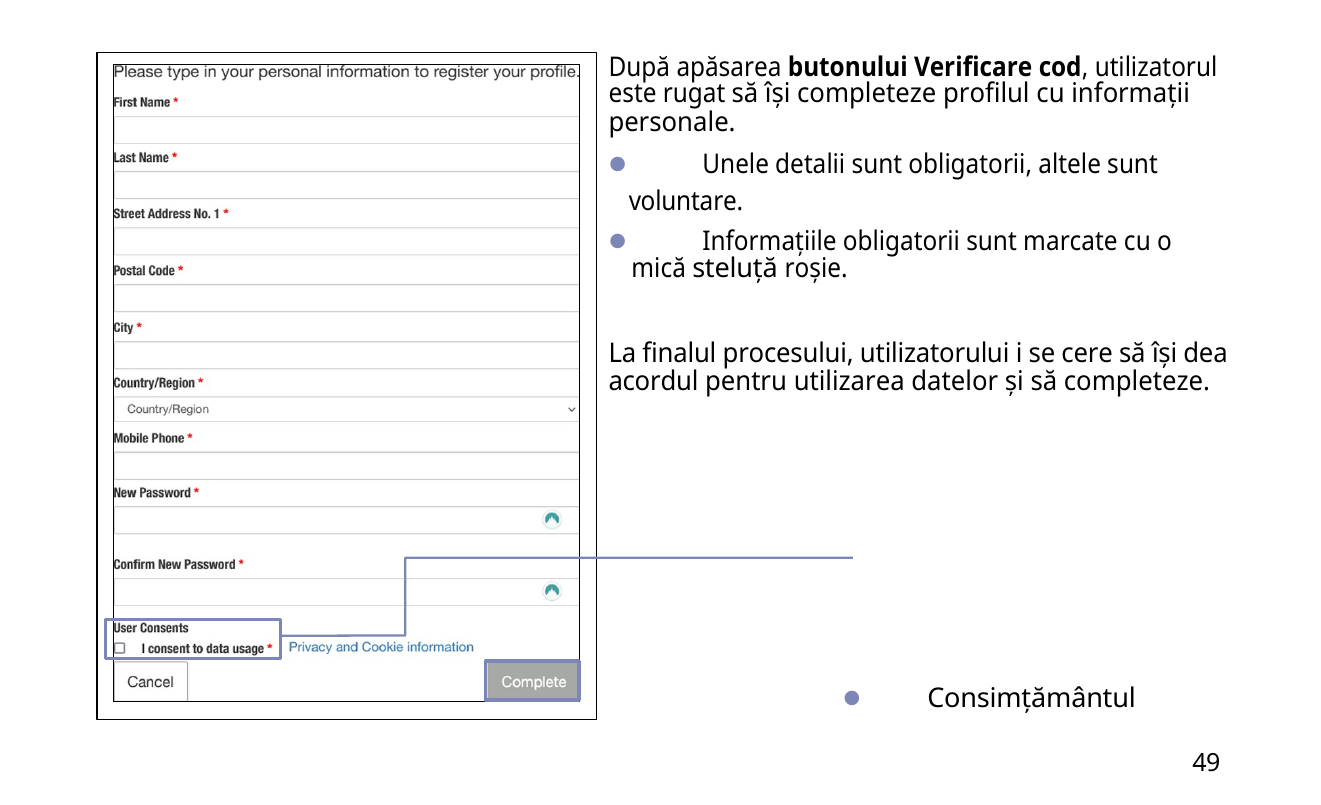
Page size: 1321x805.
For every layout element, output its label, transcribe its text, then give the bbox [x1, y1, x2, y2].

text După apăsarea butonului Verificare cod, utilizatorul este rugat să își completeze profilul cu informații personale. [608, 53, 1232, 139]
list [842, 679, 1258, 716]
picture [487, 663, 577, 698]
list Unele detalii sunt obligatorii, altele sunt voluntare. [608, 145, 1258, 219]
text La finalul procesului, utilizatorului i se cere să își dea acordul pentru utilizarea datelor și să completeze. [608, 339, 1258, 398]
list Informațiile obligatorii sunt marcate cu o mică steluță roșie. [608, 228, 1190, 286]
picture [114, 621, 279, 657]
picture [114, 65, 579, 634]
picture [114, 559, 579, 701]
